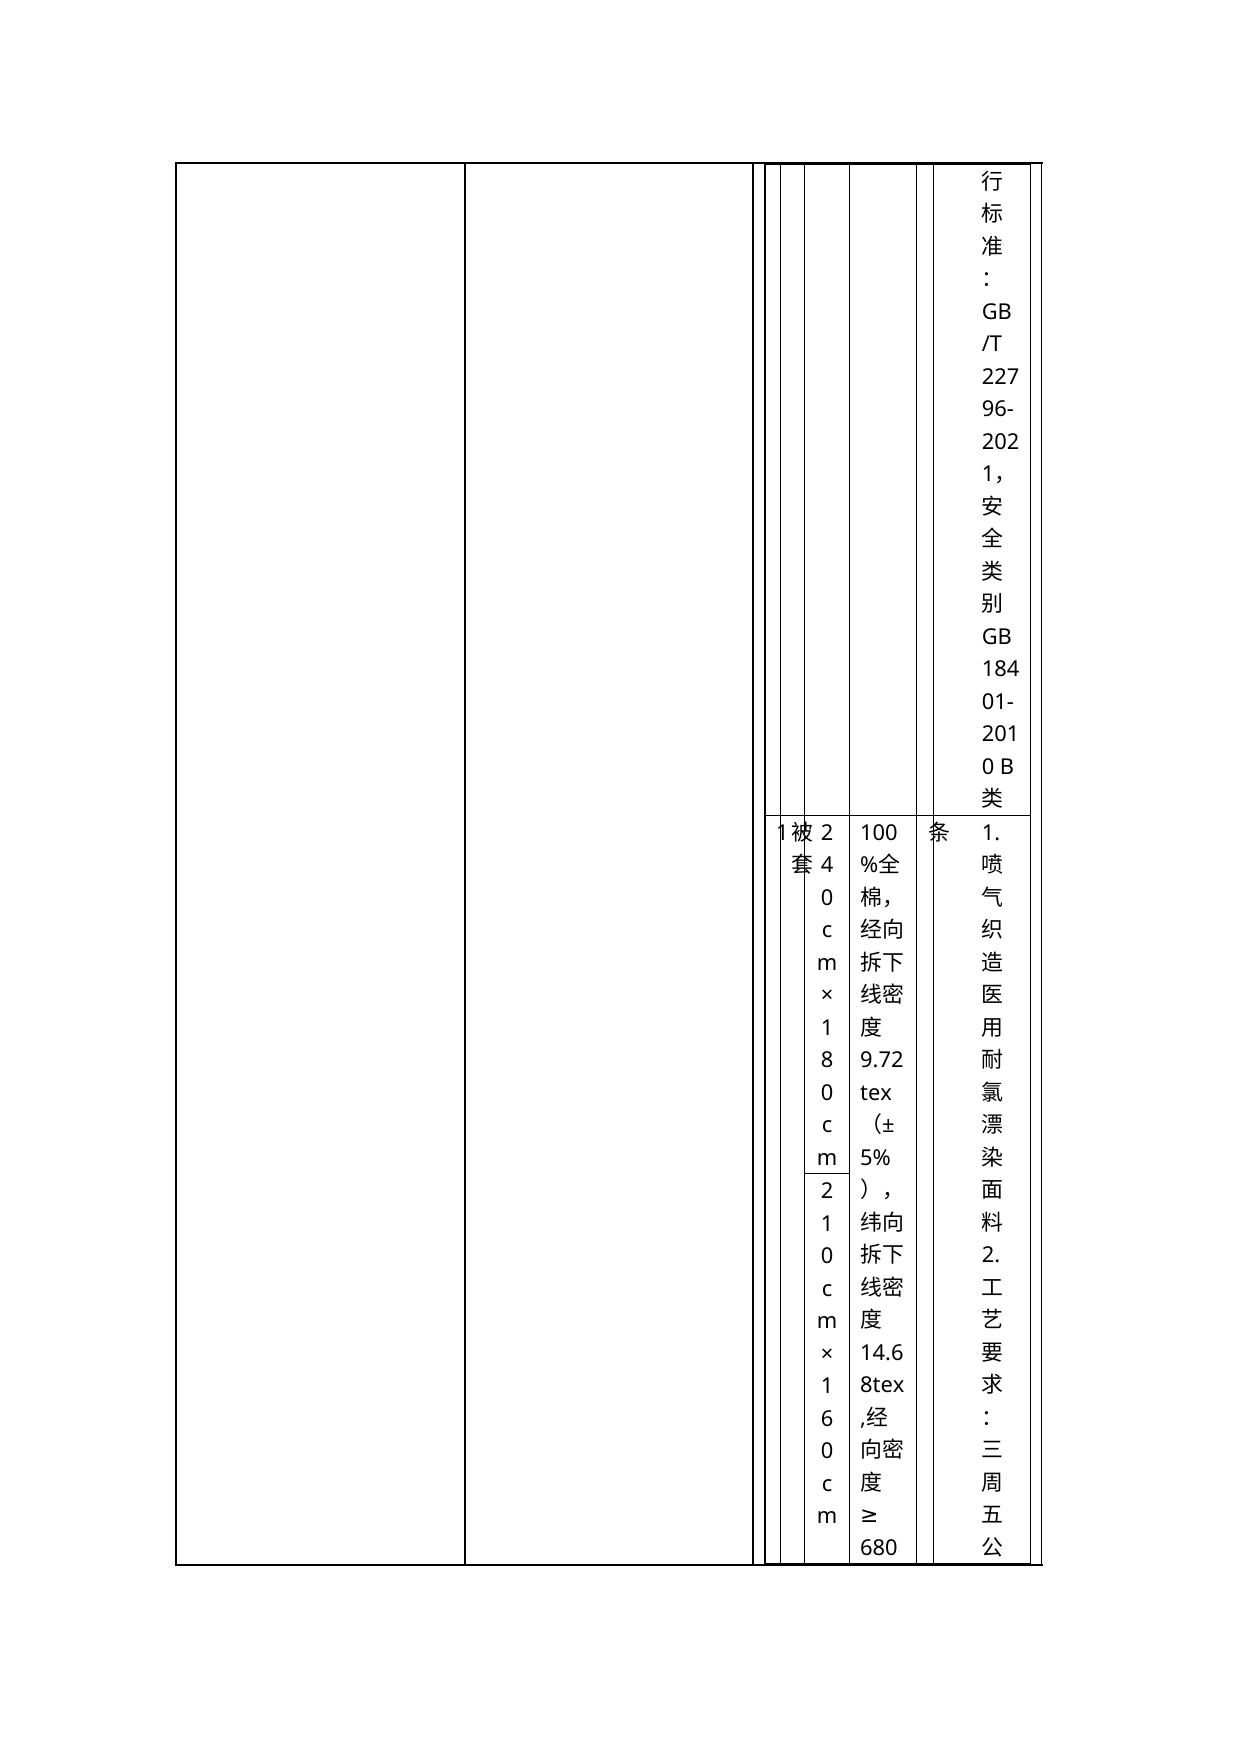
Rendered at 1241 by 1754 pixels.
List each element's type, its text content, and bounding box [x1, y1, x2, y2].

table_cell [805, 816, 849, 1173]
table_cell [805, 165, 849, 815]
table_cell [766, 816, 780, 1563]
table_cell [805, 1174, 849, 1563]
table_cell [917, 165, 933, 815]
table_cell [934, 165, 1030, 815]
table_cell [934, 816, 1030, 1563]
table_cell [781, 816, 804, 1563]
table_cell 1 [466, 164, 752, 1564]
table_cell [781, 165, 804, 815]
table_cell [850, 816, 916, 1563]
table_cell [766, 165, 780, 815]
table_cell [1031, 164, 1041, 1564]
table_cell [917, 816, 933, 1563]
table_cell [754, 164, 764, 1564]
table_cell [177, 164, 464, 1564]
table_cell [850, 165, 916, 815]
